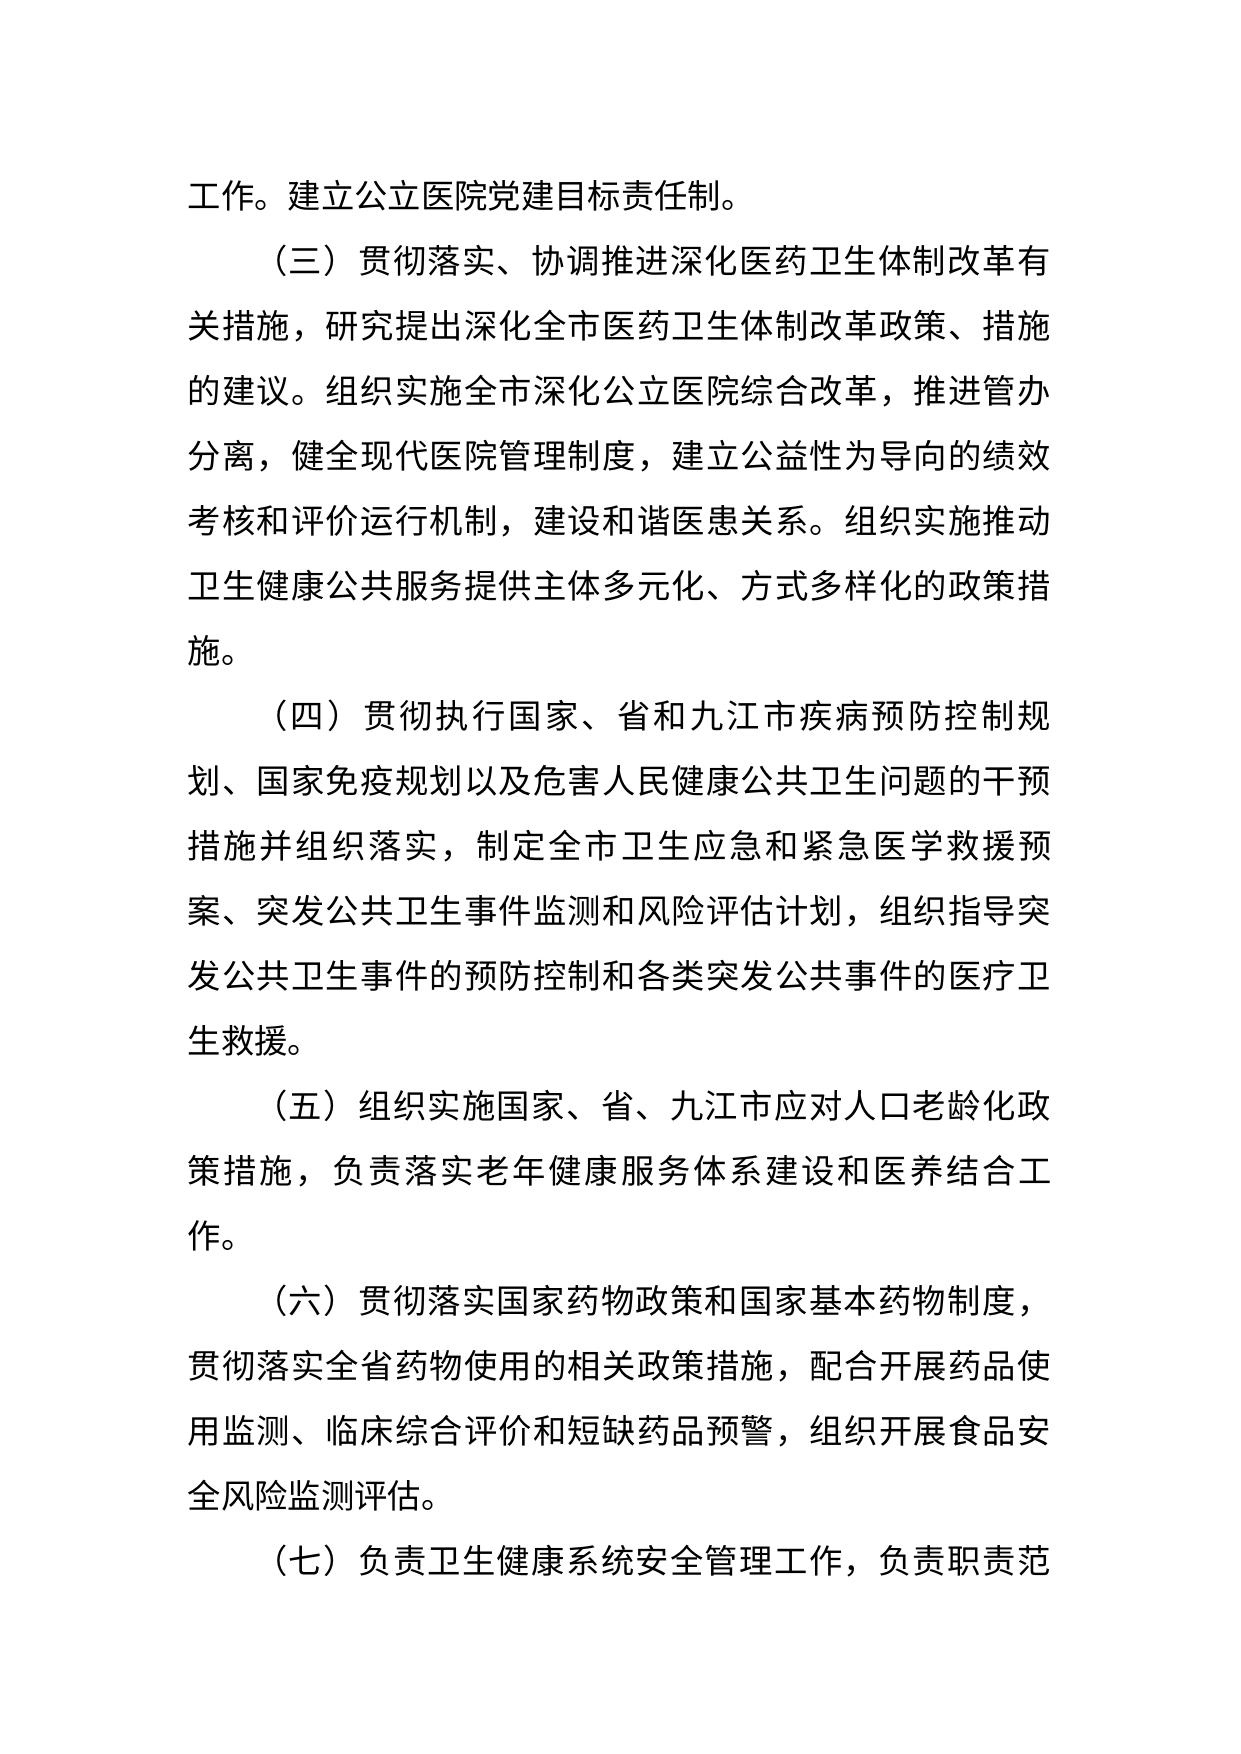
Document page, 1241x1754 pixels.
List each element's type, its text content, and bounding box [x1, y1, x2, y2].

text （五）组织实施国家、省、九江市应对人口老龄化政策措施，负责落实老年健康服务体系建设和医养结合工作。 [187, 1072, 1053, 1267]
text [187, 162, 1053, 227]
text （六）贯彻落实国家药物政策和国家基本药物制度，贯彻落实全省药物使用的相关政策措施，配合开展药品使用监测、临床综合评价和短缺药品预警，组织开展食品安全风险监测评估。 [187, 1267, 1053, 1527]
text （三）贯彻落实、协调推进深化医药卫生体制改革有关措施，研究提出深化全市医药卫生体制改革政策、措施的建议。组织实施全市深化公立医院综合改革，推进管办分离，健全现代医院管理制度，建立公益性为导向的绩效考核和评价运行机制，建设和谐医患关系。组织实施推动卫生健康公共服务提供主体多元化、方式多样化的政策措施。 [187, 227, 1053, 682]
text （四）贯彻执行国家、省和九江市疾病预防控制规划、国家免疫规划以及危害人民健康公共卫生问题的干预措施并组织落实，制定全市卫生应急和紧急医学救援预案、突发公共卫生事件监测和风险评估计划，组织指导突发公共卫生事件的预防控制和各类突发公共事件的医疗卫生救援。 [187, 682, 1053, 1072]
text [187, 1527, 1053, 1592]
